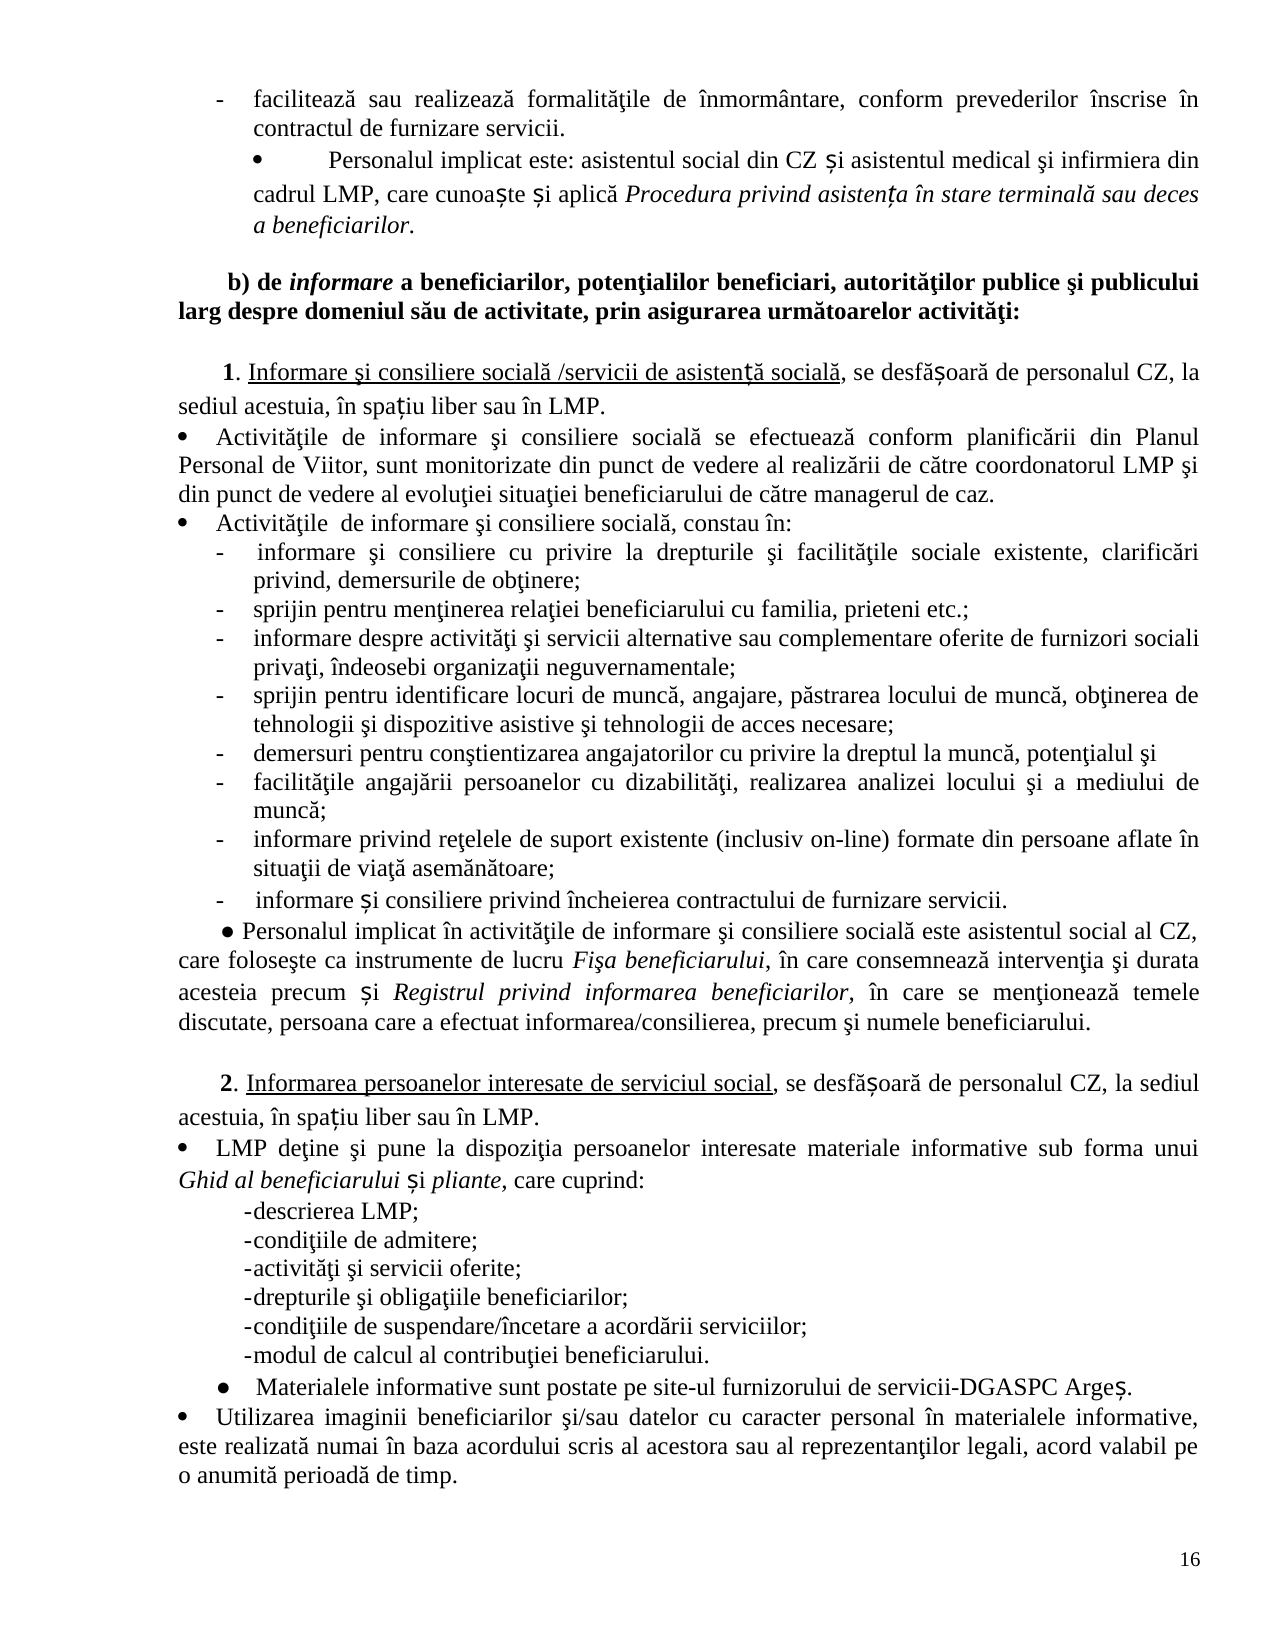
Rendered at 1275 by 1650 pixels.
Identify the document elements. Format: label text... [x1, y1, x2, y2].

list Utilizarea imaginii beneficiarilor şi/sau datelor cu caracter personal în materialele informative, este realizată numai în baza acordului scris al acestora sau al reprezentanţilor legali, acord valabil pe o anumită perioadă de timp. [178, 1402, 1200, 1489]
list condiţiile de admitere; [244, 1225, 1200, 1253]
list sprijin pentru menţinerea relaţiei beneficiarului cu familia, prieteni etc.; [216, 594, 1200, 623]
list descrierea LMP; [244, 1196, 1200, 1225]
text b) de informare a beneficiarilor, potenţialilor beneficiari, autorităţilor publice şi publicului larg despre domeniul său de activitate, prin asigurarea următoarelor activităţi: [178, 267, 1200, 325]
list Activităţile de informare şi consiliere socială, constau în: [178, 508, 1200, 537]
list drepturile şi obligaţiile beneficiarilor; [244, 1282, 1200, 1311]
list facilităţile angajării persoanelor cu dizabilităţi, realizarea analizei locului şi a mediului de muncă; [216, 767, 1200, 824]
list sprijin pentru identificare locuri de muncă, angajare, păstrarea locului de muncă, obţinerea de tehnologii şi dispozitive asistive şi tehnologii de acces necesare; [216, 681, 1200, 738]
text 1. Informare şi consiliere socială /servicii de asistență socială, se desfășoară de personalul CZ, la sediul acestuia, în spațiu liber sau în LMP. [178, 354, 1200, 422]
list demersuri pentru conştientizarea angajatorilor cu privire la dreptul la muncă, potenţialul şi [216, 738, 1200, 767]
list informare privind reţelele de suport existente (inclusiv on-line) formate din persoane aflate în situaţii de viaţă asemănătoare; [216, 824, 1200, 882]
list modul de calcul al contribuţiei beneficiarului. [244, 1340, 1200, 1368]
text ● Personalul implicat în activităţile de informare şi consiliere socială este asistentul social al CZ, care foloseşte ca instrumente de lucru Fişa beneficiarului, în care consemnează intervenţia şi durata acesteia precum și Registrul privind informarea beneficiarilor, în care se menţionează temele discutate, persoana care a efectuat informarea/consilierea, precum şi numele beneficiarului. [178, 916, 1200, 1036]
list informare şi consiliere cu privire la drepturile şi facilităţile sociale existente, clarificări privind, demersurile de obţinere; [216, 537, 1200, 594]
text 2. Informarea persoanelor interesate de serviciul social, se desfășoară de personalul CZ, la sediul acestuia, în spațiu liber sau în LMP. [178, 1065, 1200, 1133]
list activităţi şi servicii oferite; [244, 1253, 1200, 1282]
list informare despre activităţi şi servicii alternative sau complementare oferite de furnizori sociali privaţi, îndeosebi organizaţii neguvernamentale; [216, 623, 1200, 681]
list Personalul implicat este: asistentul social din CZ și asistentul medical şi infirmiera din cadrul LMP, care cunoaște și aplică Procedura privind asistența în stare terminală sau deces a beneficiarilor. [253, 142, 1200, 239]
text ● Materialele informative sunt postate pe site-ul furnizorului de servicii-DGASPC Argeș. [178, 1368, 1200, 1402]
list Activităţile de informare şi consiliere socială se efectuează conform planificării din Planul Personal de Viitor, sunt monitorizate din punct de vedere al realizării de către coordonatorul LMP şi din punct de vedere al evoluţiei situaţiei beneficiarului de către managerul de caz. [178, 422, 1200, 508]
list facilitează sau realizează formalităţile de înmormântare, conform prevederilor înscrise în contractul de furnizare servicii. [216, 84, 1200, 142]
text - informare și consiliere privind încheierea contractului de furnizare servicii. [216, 882, 1200, 916]
list LMP deţine şi pune la dispoziţia persoanelor interesate materiale informative sub forma unui Ghid al beneficiarului și pliante, care cuprind: [178, 1133, 1200, 1196]
list condiţiile de suspendare/încetare a acordării serviciilor; [244, 1311, 1200, 1340]
